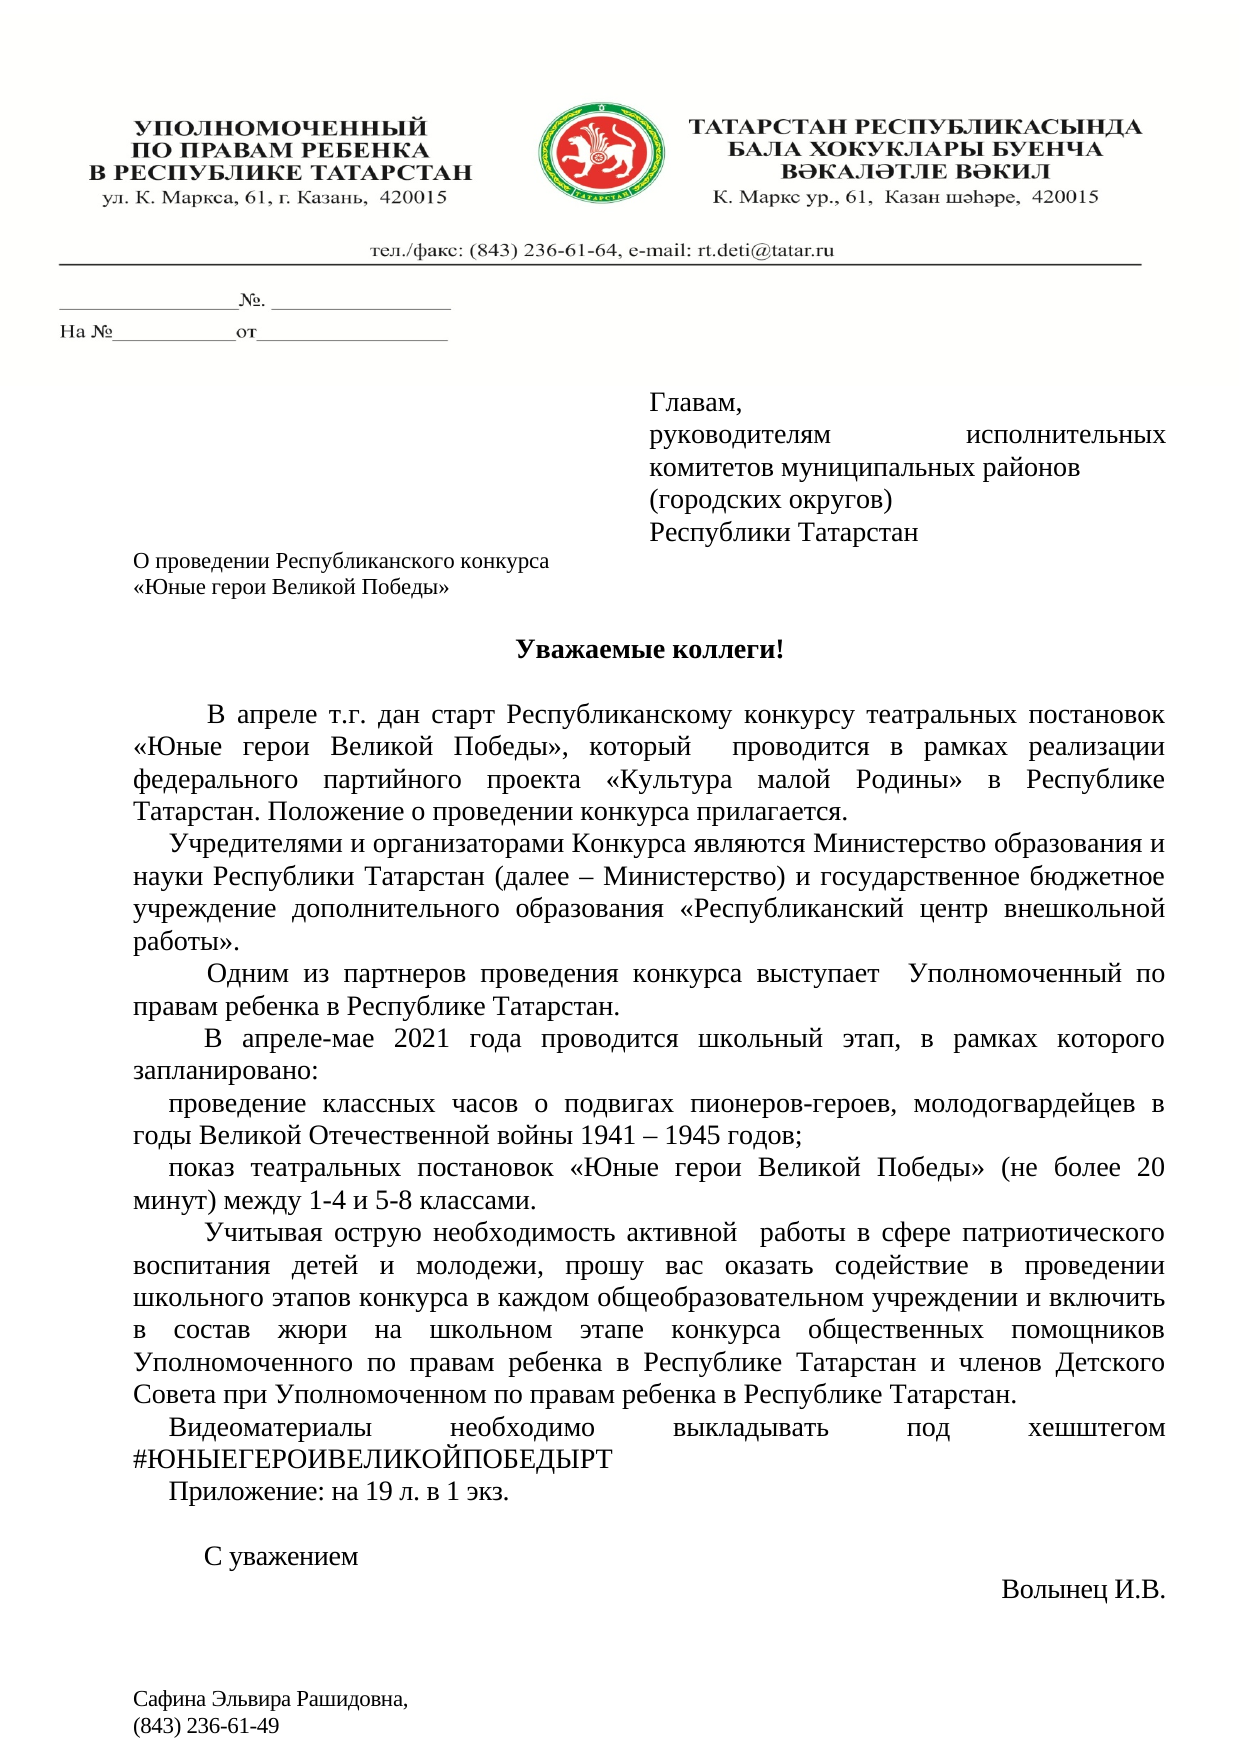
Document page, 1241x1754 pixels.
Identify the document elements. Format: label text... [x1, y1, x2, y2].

text Приложение: на 19 л. в 1 экз. [133, 1474, 1167, 1507]
text (городских округов) [649, 482, 1167, 515]
text С уважением [168, 1539, 1167, 1572]
text Волынец И.В. [133, 1572, 1167, 1604]
text Сафина Эльвира Рашидовна, [133, 1686, 1167, 1712]
text проведение классных часов о подвигах пионеров-героев, молодогвардейцев в годы Великой Отечественной войны 1941 – 1945 годов; [133, 1086, 1167, 1151]
text Одним из партнеров проведения конкурса выступает Уполномоченный по правам ребенка в Республике Татарстан. [133, 956, 1167, 1021]
text (843) 236-61-49 [133, 1712, 1167, 1738]
text Уважаемые коллеги! [133, 632, 1167, 664]
text Учредителями и организаторами Конкурса являются Министерство образования и науки Республики Татарстан (далее – Министерство) и государственное бюджетное учреждение дополнительного образования «Республиканский центр внешкольной работы». [133, 827, 1167, 956]
text Главам, [575, 386, 1167, 417]
text О проведении Республиканского конкурса [133, 547, 1167, 573]
text Видеоматериалы необходимо выкладывать под хешштегом #ЮНЫЕГЕРОИВЕЛИКОЙПОБЕДЫРТ [133, 1410, 1167, 1474]
text показ театральных постановок «Юные герои Великой Победы» (не более 20 минут) между 1-4 и 5-8 классами. [133, 1151, 1167, 1215]
text Республики Татарстан [649, 515, 1167, 547]
text «Юные герои Великой Победы» [133, 573, 1167, 600]
text В апреле-мае 2021 года проводится школьный этап, в рамках которого запланировано: [133, 1021, 1167, 1086]
text Учитывая острую необходимость активной работы в сфере патриотического воспитания детей и молодежи, прошу вас оказать содействие в проведении школьного этапов конкурса в каждом общеобразовательном учреждении и включить в состав жюри на школьном этапе конкурса общественных помощников Уполномоченного по правам ребенка в Республике Татарстан и членов Детского Совета при Уполномоченном по правам ребенка в Республике Татарстан. [133, 1215, 1167, 1410]
text руководителям исполнительных комитетов муниципальных районов [649, 417, 1167, 482]
text В апреле т.г. дан старт Республиканскому конкурсу театральных постановок «Юные герои Великой Победы», который проводится в рамках реализации федерального партийного проекта «Культура малой Родины» в Республике Татарстан. Положение о проведении конкурса прилагается. [133, 697, 1167, 827]
picture [0, 14, 1240, 386]
